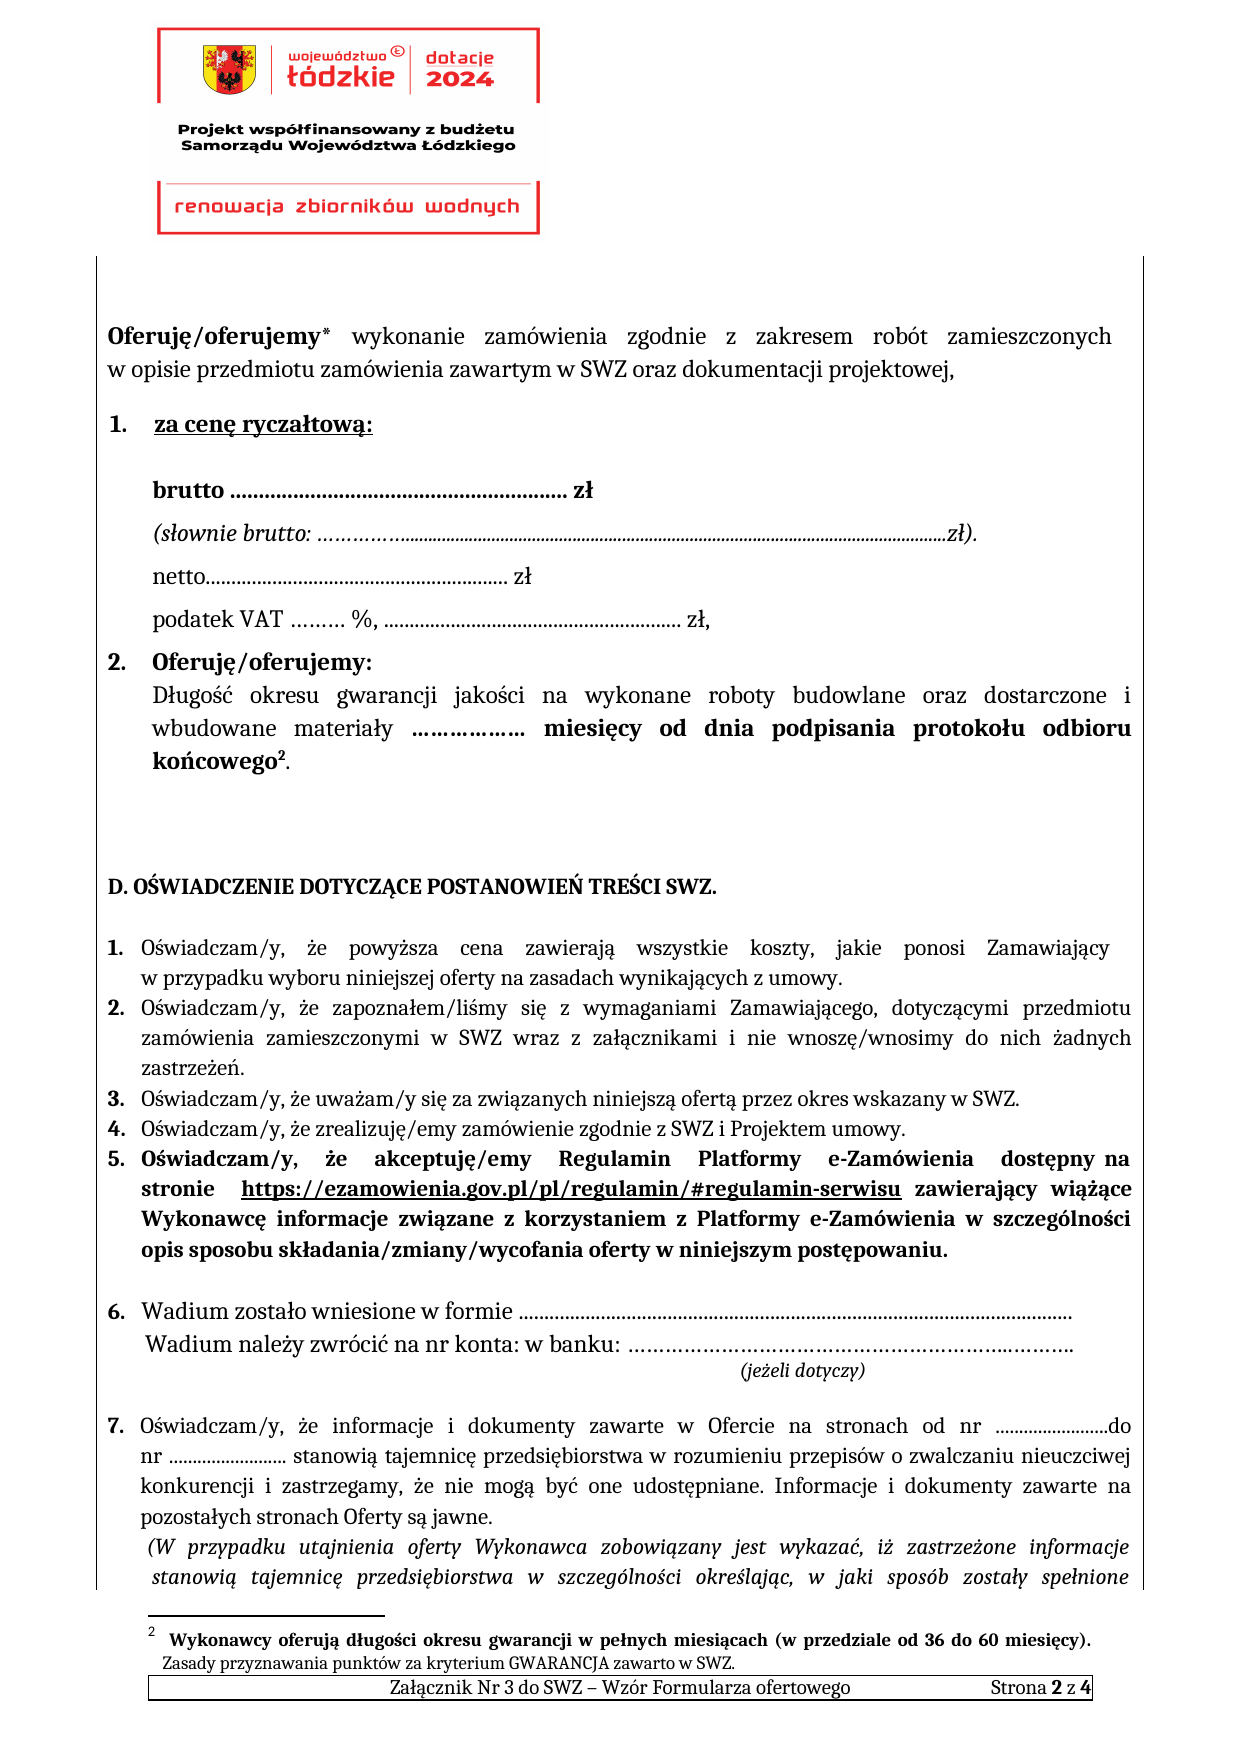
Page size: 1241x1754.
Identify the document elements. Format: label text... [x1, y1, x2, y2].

picture [147, 19, 550, 243]
